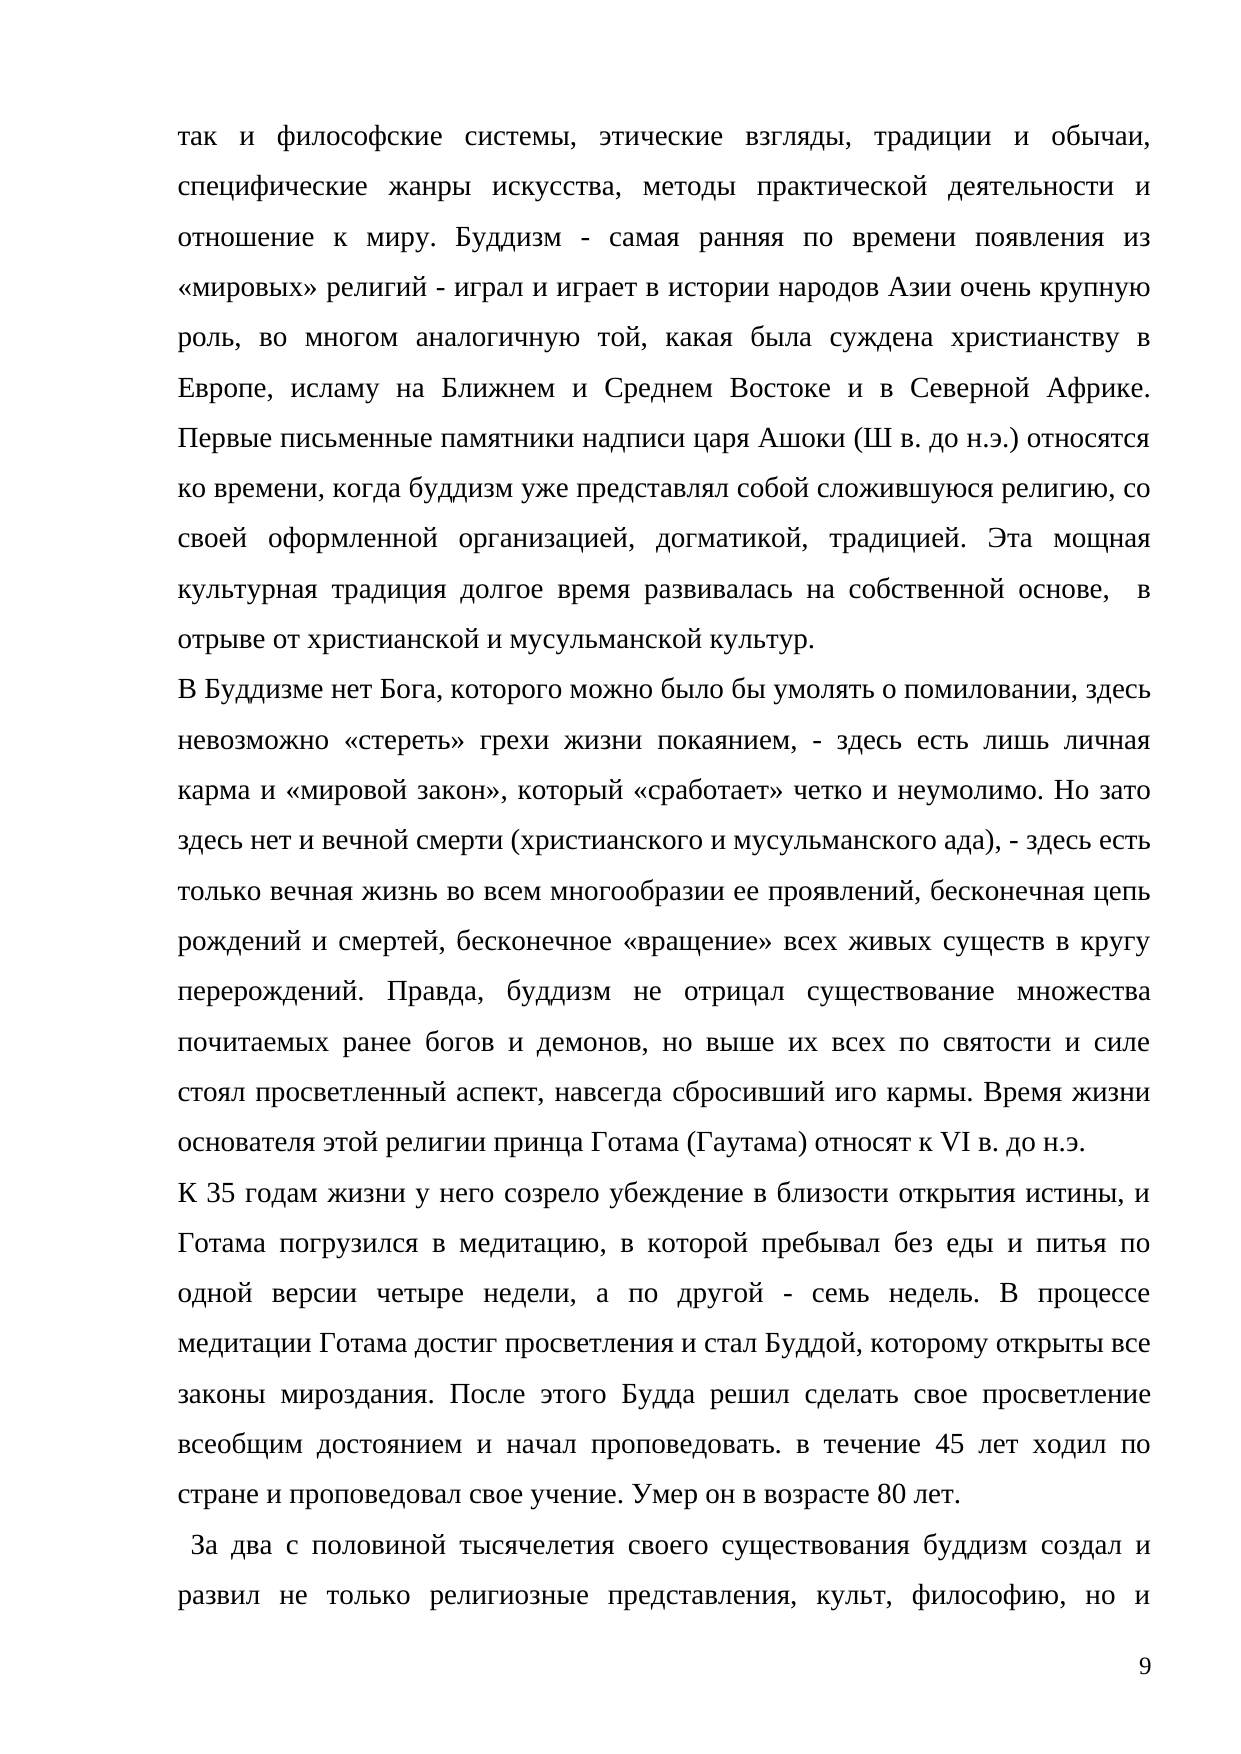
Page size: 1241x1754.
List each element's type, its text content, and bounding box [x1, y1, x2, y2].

text К 35 годам жизни у него созрело убеждение в близости открытия истины, и Готама погрузился в медитацию, в которой пребывал без еды и питья по одной версии четыре недели, а по другой - семь недель. В процессе медитации Готама достиг просветления и стал Буддой, которому открыты все законы мироздания. После этого Будда решил сделать свое просветление всеобщим достоянием и начал проповедовать. в течение 45 лет ходил по стране и проповедовал свое учение. Умер он в возрасте 80 лет. [177, 1175, 1152, 1510]
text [177, 118, 1152, 655]
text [177, 1527, 1152, 1611]
text В Буддизме нет Бога, которого можно было бы умолять о помиловании, здесь невозможно «стереть» грехи жизни покаянием, - здесь есть лишь личная карма и «мировой закон», который «сработает» четко и неумолимо. Но зато здесь нет и вечной смерти (христианского и мусульманского ада), - здесь есть только вечная жизнь во всем многообразии ее проявлений, бесконечная цепь рождений и смертей, бесконечное «вращение» всех живых существ в кругу перерождений. Правда, буддизм не отрицал существование множества почитаемых ранее богов и демонов, но выше их всех по святости и силе стоял просветленный аспект, навсегда сбросивший иго кармы. Время жизни основателя этой религии принца Готама (Гаутама) относят к VI в. до н.э. [177, 672, 1152, 1158]
